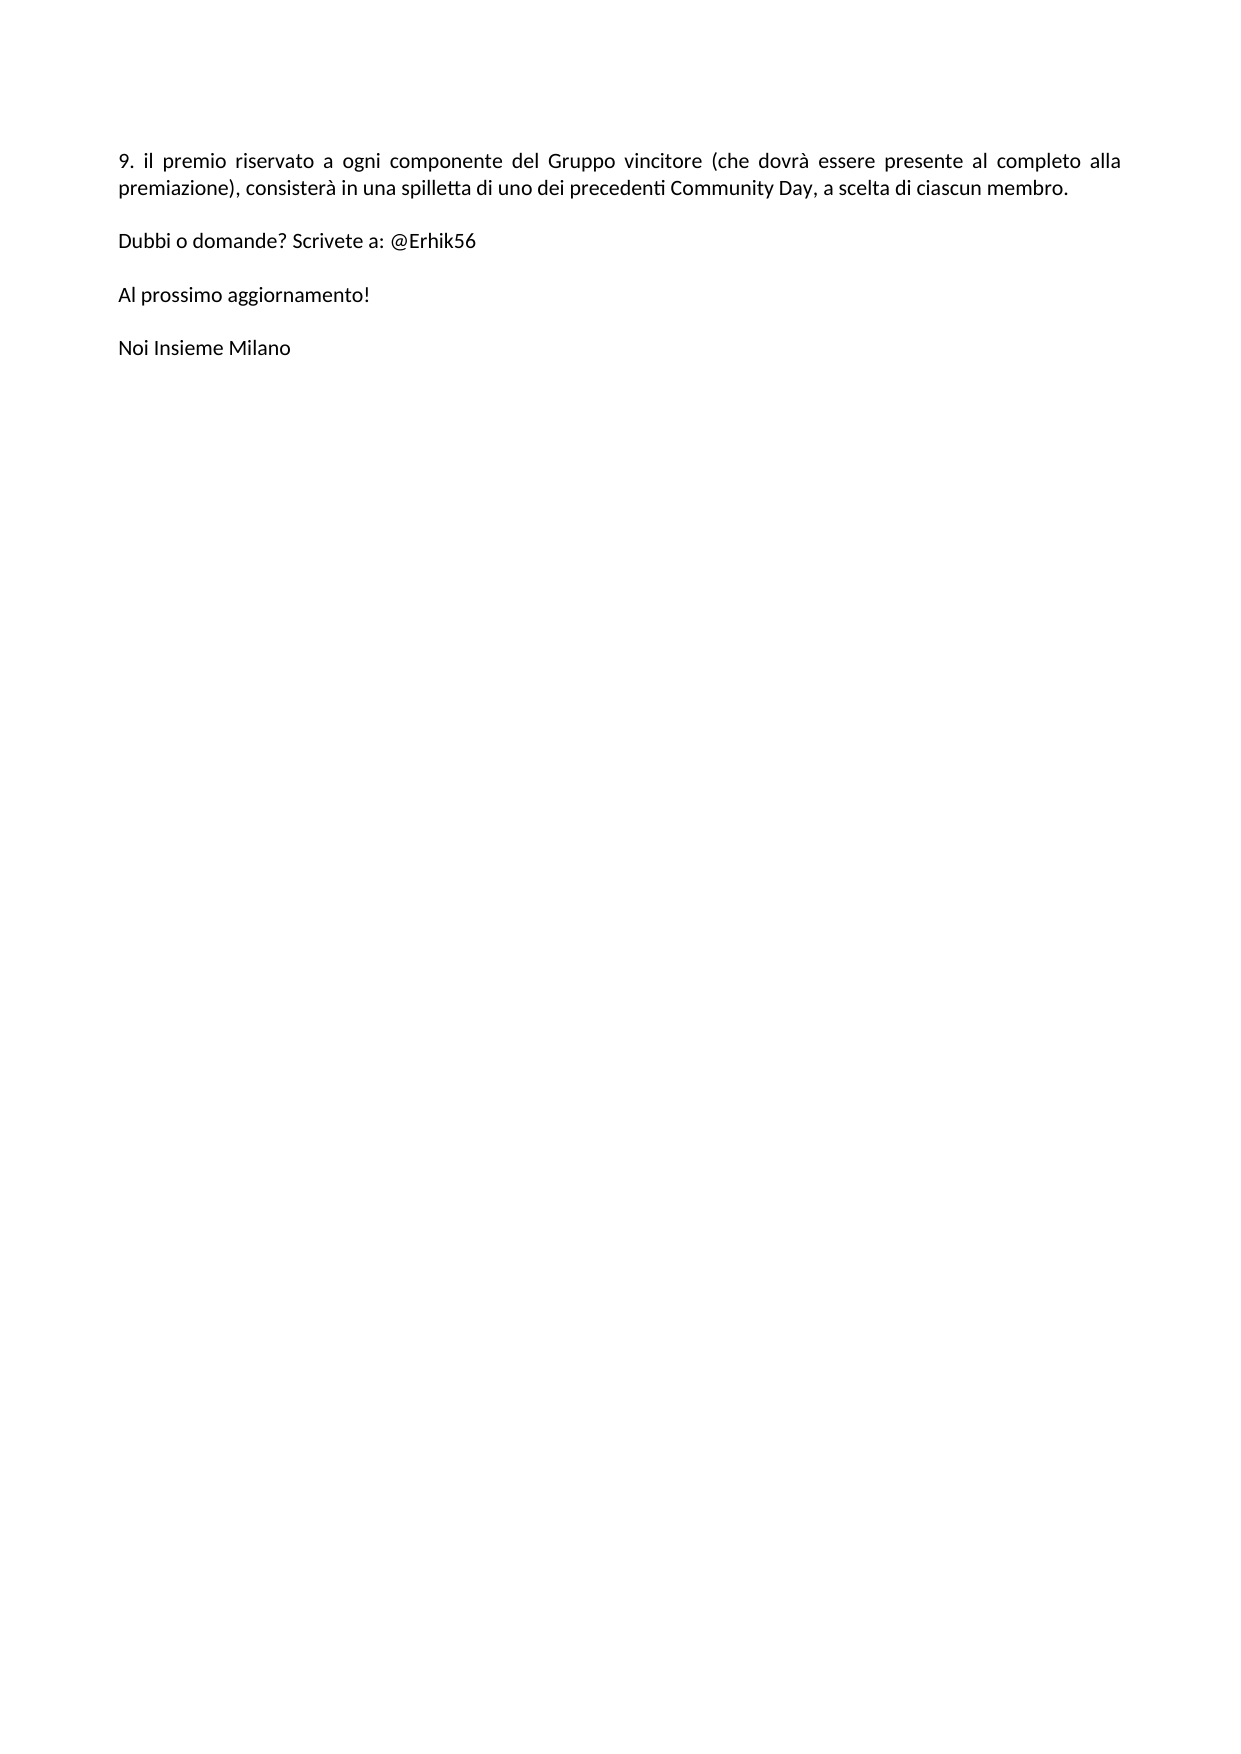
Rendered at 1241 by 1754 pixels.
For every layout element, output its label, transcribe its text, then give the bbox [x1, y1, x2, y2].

text 9. il premio riservato a ogni componente del Gruppo vincitore (che dovrà essere presente al completo alla premiazione), consisterà in una spilletta di uno dei precedenti Community Day, a scelta di ciascun membro. [118, 148, 1122, 201]
text Noi Insieme Milano [118, 334, 1122, 361]
text Dubbi o domande? Scrivete a: @Erhik56 [118, 228, 1122, 254]
text Al prossimo aggiornamento! [118, 281, 1122, 308]
